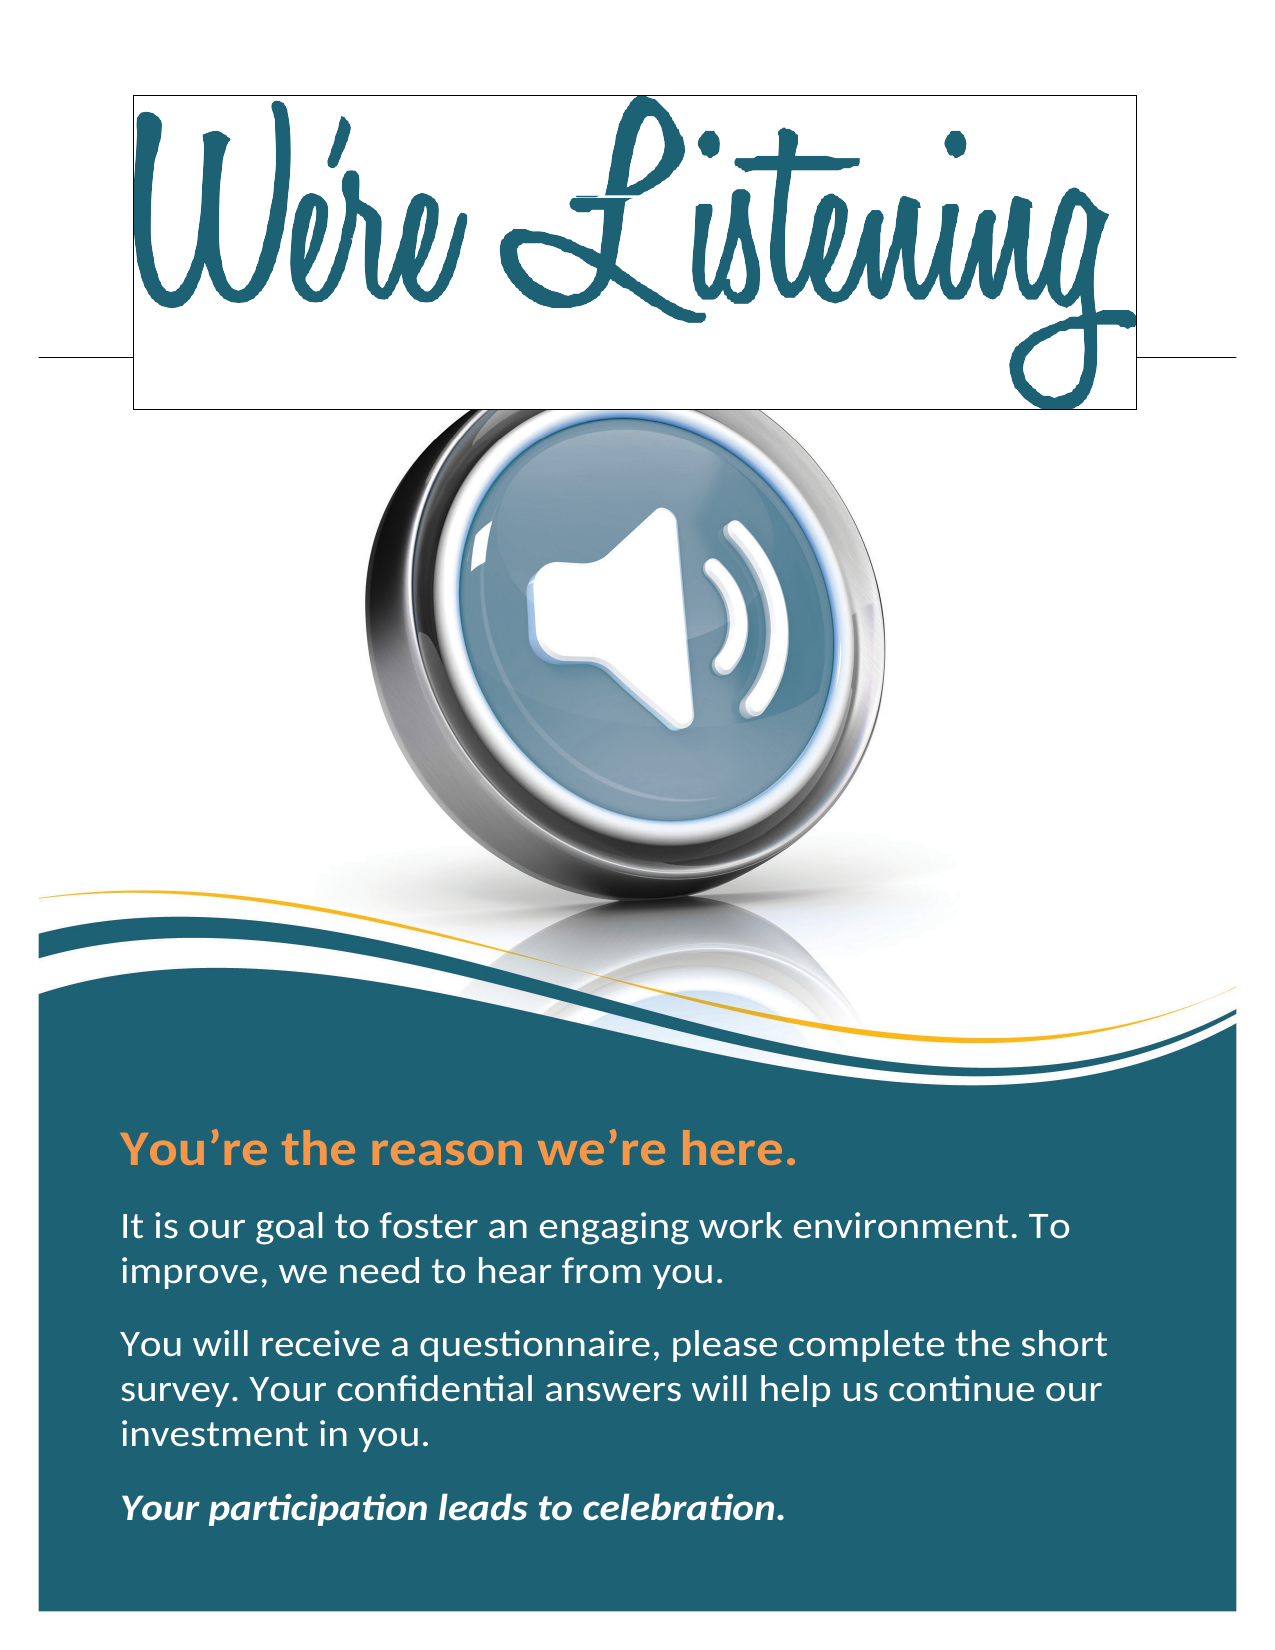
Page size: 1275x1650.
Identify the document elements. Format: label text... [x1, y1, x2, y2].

text Your participation leads to celebration. [120, 1483, 1127, 1529]
text You will receive a questionnaire, please complete the short survey. Your confidential answers will help us continue our investment in you. [120, 1321, 1127, 1456]
picture [134, 96, 1136, 409]
picture [39, 358, 1236, 1611]
text You’re the reason we’re here. [120, 1117, 1127, 1178]
text It is our goal to foster an engaging work environment. To improve, we need to hear from you. [120, 1202, 1127, 1292]
